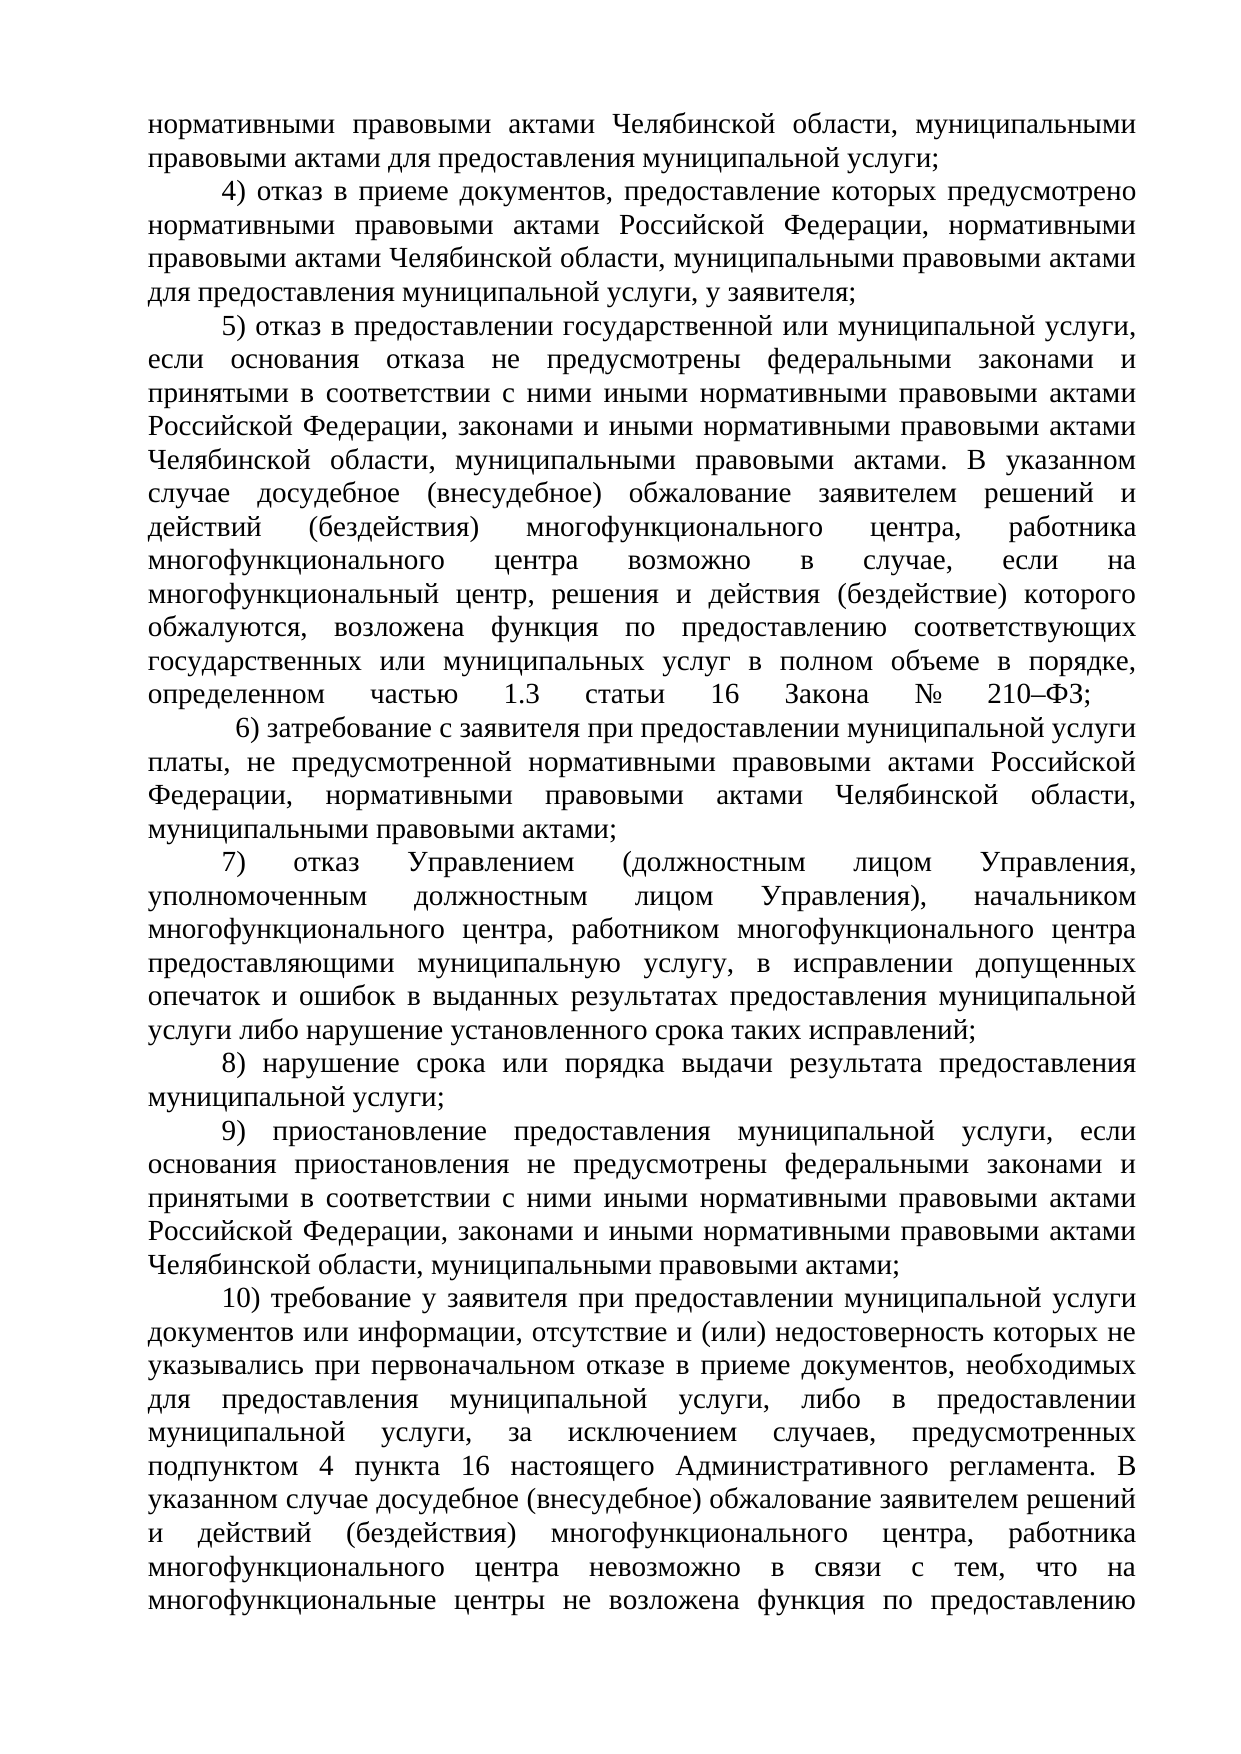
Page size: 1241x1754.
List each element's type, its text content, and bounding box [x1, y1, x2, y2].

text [148, 106, 1137, 173]
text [148, 1280, 1137, 1616]
text 7) отказ Управлением (должностным лицом Управления, уполномоченным должностным лицом Управления), начальником многофункционального центра, работником многофункционального центра предоставляющими муниципальную услугу, в исправлении допущенных опечаток и ошибок в выданных результатах предоставления муниципальной услуги либо нарушение установленного срока таких исправлений; [148, 844, 1137, 1046]
text 9) приостановление предоставления муниципальной услуги, если основания приостановления не предусмотрены федеральными законами и принятыми в соответствии с ними иными нормативными правовыми актами Российской Федерации, законами и иными нормативными правовыми актами Челябинской области, муниципальными правовыми актами; [148, 1113, 1137, 1280]
text 8) нарушение срока или порядка выдачи результата предоставления муниципальной услуги; [148, 1046, 1137, 1113]
text 5) отказ в предоставлении государственной или муниципальной услуги, если основания отказа не предусмотрены федеральными законами и принятыми в соответствии с ними иными нормативными правовыми актами Российской Федерации, законами и иными нормативными правовыми актами Челябинской области, муниципальными правовыми актами. В указанном случае досудебное (внесудебное) обжалование заявителем решений и действий (бездействия) многофункционального центра, работника многофункционального центра возможно в случае, если на многофункциональный центр, решения и действия (бездействие) которого обжалуются, возложена функция по предоставлению соответствующих государственных или муниципальных услуг в полном объеме в порядке, определенном частью 1.3 статьи 16 Закона № 210–ФЗ; 6) затребование с заявителя при предоставлении муниципальной услуги платы, не предусмотренной нормативными правовыми актами Российской Федерации, нормативными правовыми актами Челябинской области, муниципальными правовыми актами; [148, 308, 1137, 844]
text 4) отказ в приеме документов, предоставление которых предусмотрено нормативными правовыми актами Российской Федерации, нормативными правовыми актами Челябинской области, муниципальными правовыми актами для предоставления муниципальной услуги, у заявителя; [148, 173, 1137, 308]
